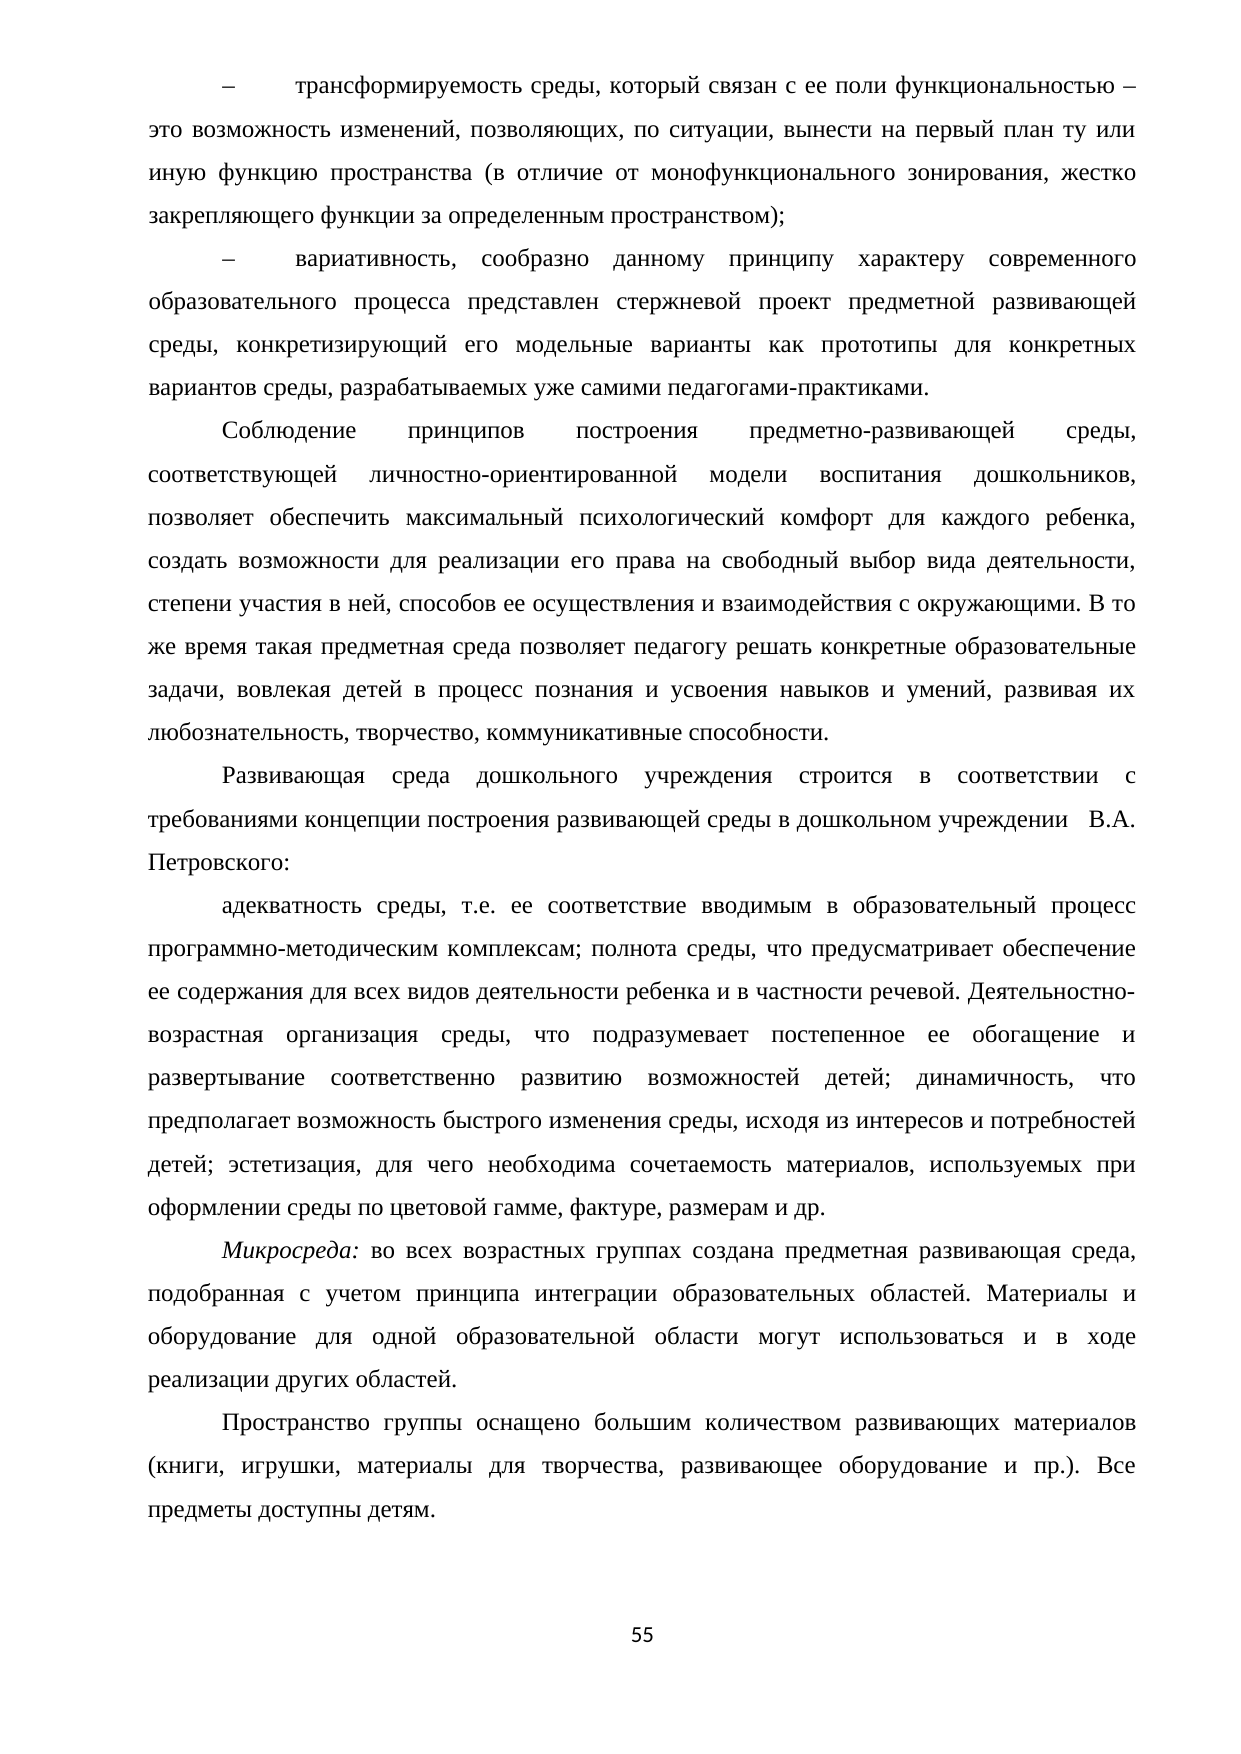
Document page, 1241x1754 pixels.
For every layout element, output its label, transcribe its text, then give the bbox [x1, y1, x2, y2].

text Соблюдение принципов построения предметно-развивающей среды, соответствующей личностно-ориентированной модели воспитания дошкольников, позволяет обеспечить максимальный психологический комфорт для каждого ребенка, создать возможности для реализации его права на свободный выбор вида деятельности, степени участия в ней, способов ее осуществления и взаимодействия с окружающими. В то же время такая предметная среда позволяет педагогу решать конкретные образовательные задачи, вовлекая детей в процесс познания и усвоения навыков и умений, развивая их любознательность, творчество, коммуникативные способности. [148, 416, 1137, 746]
list трансформируемость среды, который связан с ее поли функциональностью – это возможность изменений, позволяющих, по ситуации, вынести на первый план ту или иную функцию пространства (в отличие от монофункционального зонирования, жестко закрепляющего функции за определенным пространством); [148, 71, 1137, 229]
text Микросреда: во всех возрастных группах создана предметная развивающая среда, подобранная с учетом принципа интеграции образовательных областей. Материалы и оборудование для одной образовательной области могут использоваться и в ходе реализации других областей. [148, 1235, 1137, 1393]
text Развивающая среда дошкольного учреждения строится в соответствии с требованиями концепции построения развивающей среды в дошкольном учреждении В.А. Петровского: [148, 761, 1137, 876]
list вариативность, сообразно данному принципу характеру современного образовательного процесса представлен стержневой проект предметной развивающей среды, конкретизирующий его модельные варианты как прототипы для конкретных вариантов среды, разрабатываемых уже самими педагогами-практиками. [148, 243, 1137, 401]
text Пространство группы оснащено большим количеством развивающих материалов (книги, игрушки, материалы для творчества, развивающее оборудование и пр.). Все предметы доступны детям. [148, 1407, 1137, 1522]
text адекватность среды, т.е. ее соответствие вводимым в образовательный процесс программно-методическим комплексам; полнота среды, что предусматривает обеспечение ее содержания для всех видов деятельности ребенка и в частности речевой. Деятельностно-возрастная организация среды, что подразумевает постепенное ее обогащение и развертывание соответственно развитию возможностей детей; динамичность, что предполагает возможность быстрого изменения среды, исходя из интересов и потребностей детей; эстетизация, для чего необходима сочетаемость материалов, используемых при оформлении среды по цветовой гамме, фактуре, размерам и др. [148, 890, 1137, 1221]
